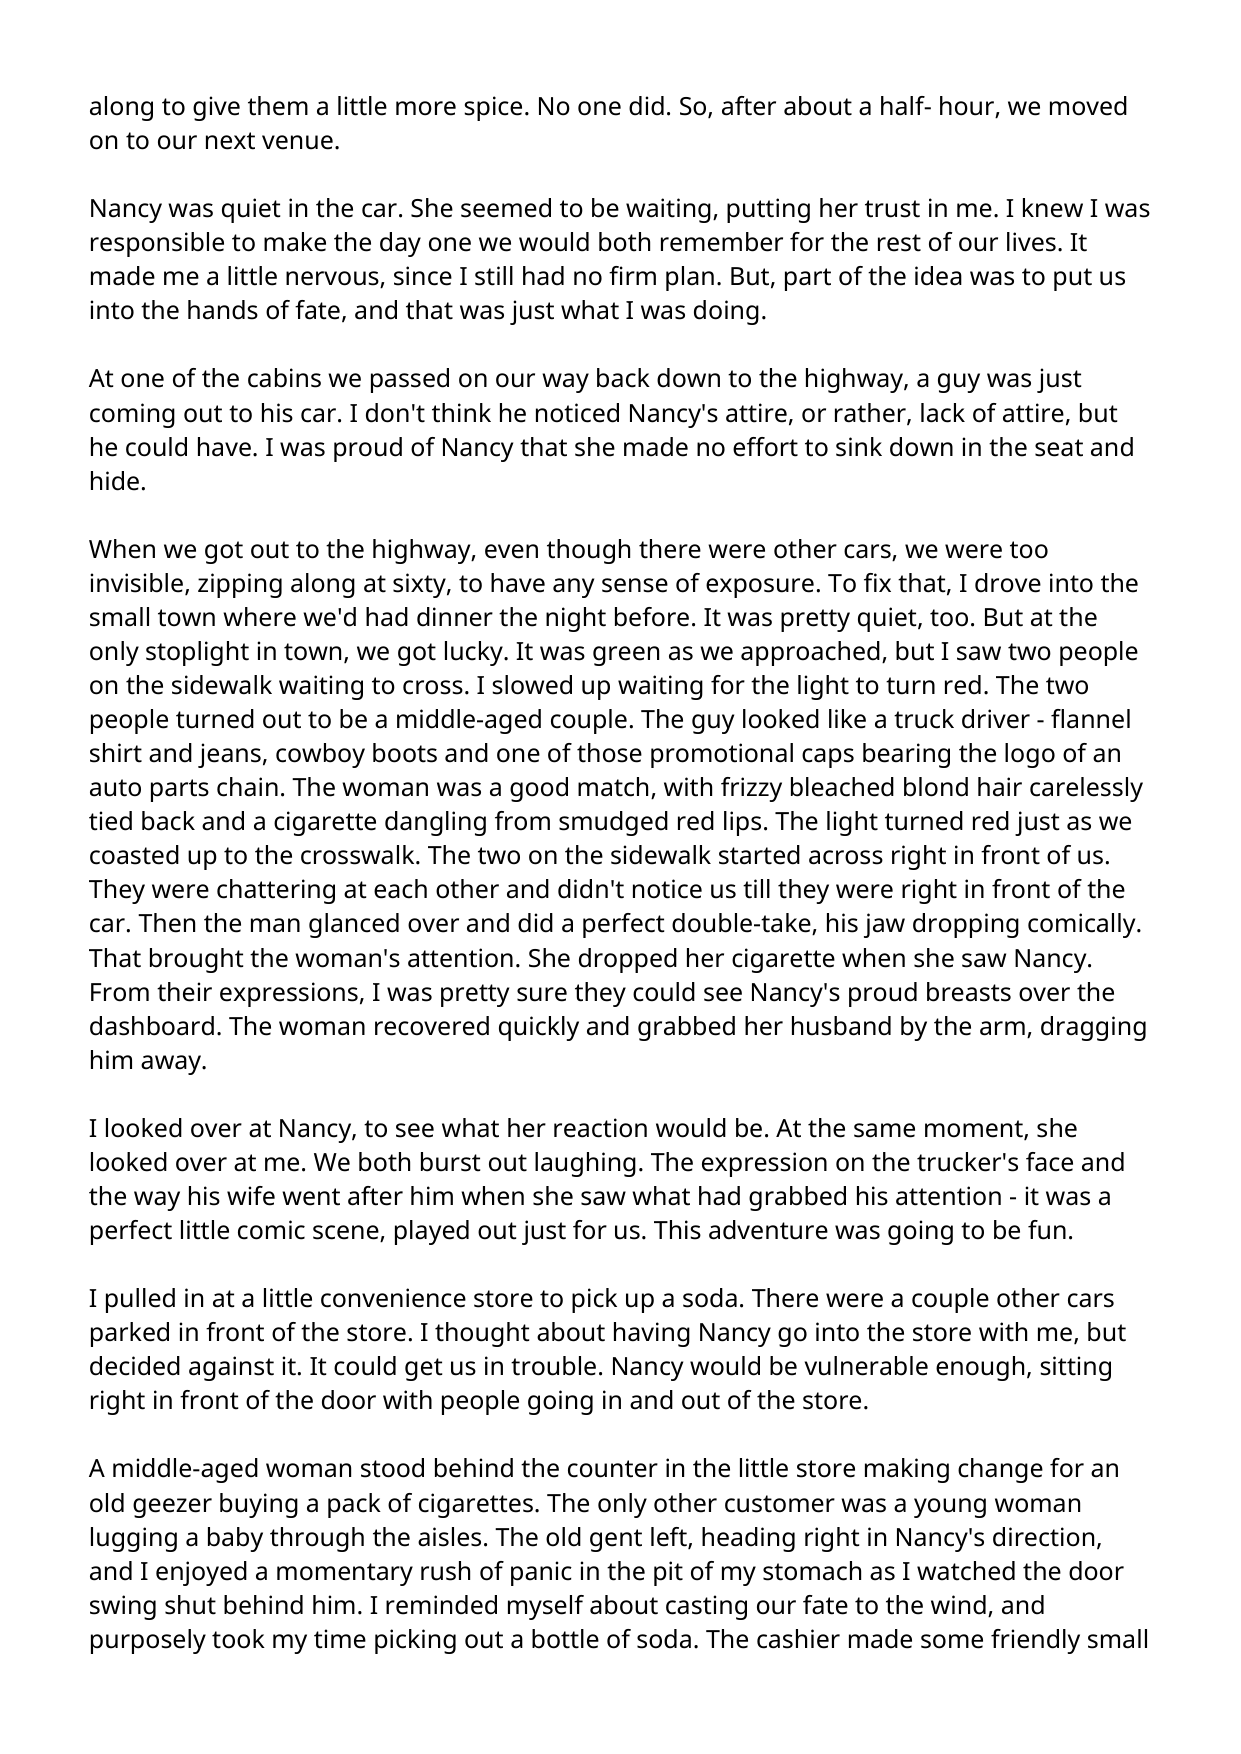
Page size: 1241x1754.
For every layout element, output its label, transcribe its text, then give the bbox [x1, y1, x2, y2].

text At one of the cabins we passed on our way back down to the highway, a guy was just coming out to his car. I don't think he noticed Nancy's attire, or rather, lack of attire, but he could have. I was proud of Nancy that she made no effort to sink down in the seat and hide. [89, 361, 1152, 497]
text When we got out to the highway, even though there were other cars, we were too invisible, zipping along at sixty, to have any sense of exposure. To fix that, I drove into the small town where we'd had dinner the night before. It was pretty quiet, too. But at the only stoplight in town, we got lucky. It was green as we approached, but I saw two people on the sidewalk waiting to cross. I slowed up waiting for the light to turn red. The two people turned out to be a middle-aged couple. The guy looked like a truck driver - flannel shirt and jeans, cowboy boots and one of those promotional caps bearing the logo of an auto parts chain. The woman was a good match, with frizzy bleached blond hair carelessly tied back and a cigarette dangling from smudged red lips. The light turned red just as we coasted up to the crosswalk. The two on the sidewalk started across right in front of us. They were chattering at each other and didn't notice us till they were right in front of the car. Then the man glanced over and did a perfect double-take, his jaw dropping comically. That brought the woman's attention. She dropped her cigarette when she saw Nancy. From their expressions, I was pretty sure they could see Nancy's proud breasts over the dashboard. The woman recovered quickly and grabbed her husband by the arm, dragging him away. [89, 531, 1152, 1076]
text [89, 89, 1152, 157]
text Nancy was quiet in the car. She seemed to be waiting, putting her trust in me. I knew I was responsible to make the day one we would both remember for the rest of our lives. It made me a little nervous, since I still had no firm plan. But, part of the idea was to put us into the hands of fate, and that was just what I was doing. [89, 191, 1152, 327]
text I pulled in at a little convenience store to pick up a soda. There were a couple other cars parked in front of the store. I thought about having Nancy go into the store with me, but decided against it. It could get us in trouble. Nancy would be vulnerable enough, sitting right in front of the door with people going in and out of the store. [89, 1281, 1152, 1417]
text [89, 1451, 1152, 1656]
text I looked over at Nancy, to see what her reaction would be. At the same moment, she looked over at me. We both burst out laughing. The expression on the trucker's face and the way his wife went after him when she saw what had grabbed his attention - it was a perfect little comic scene, played out just for us. This adventure was going to be fun. [89, 1111, 1152, 1247]
